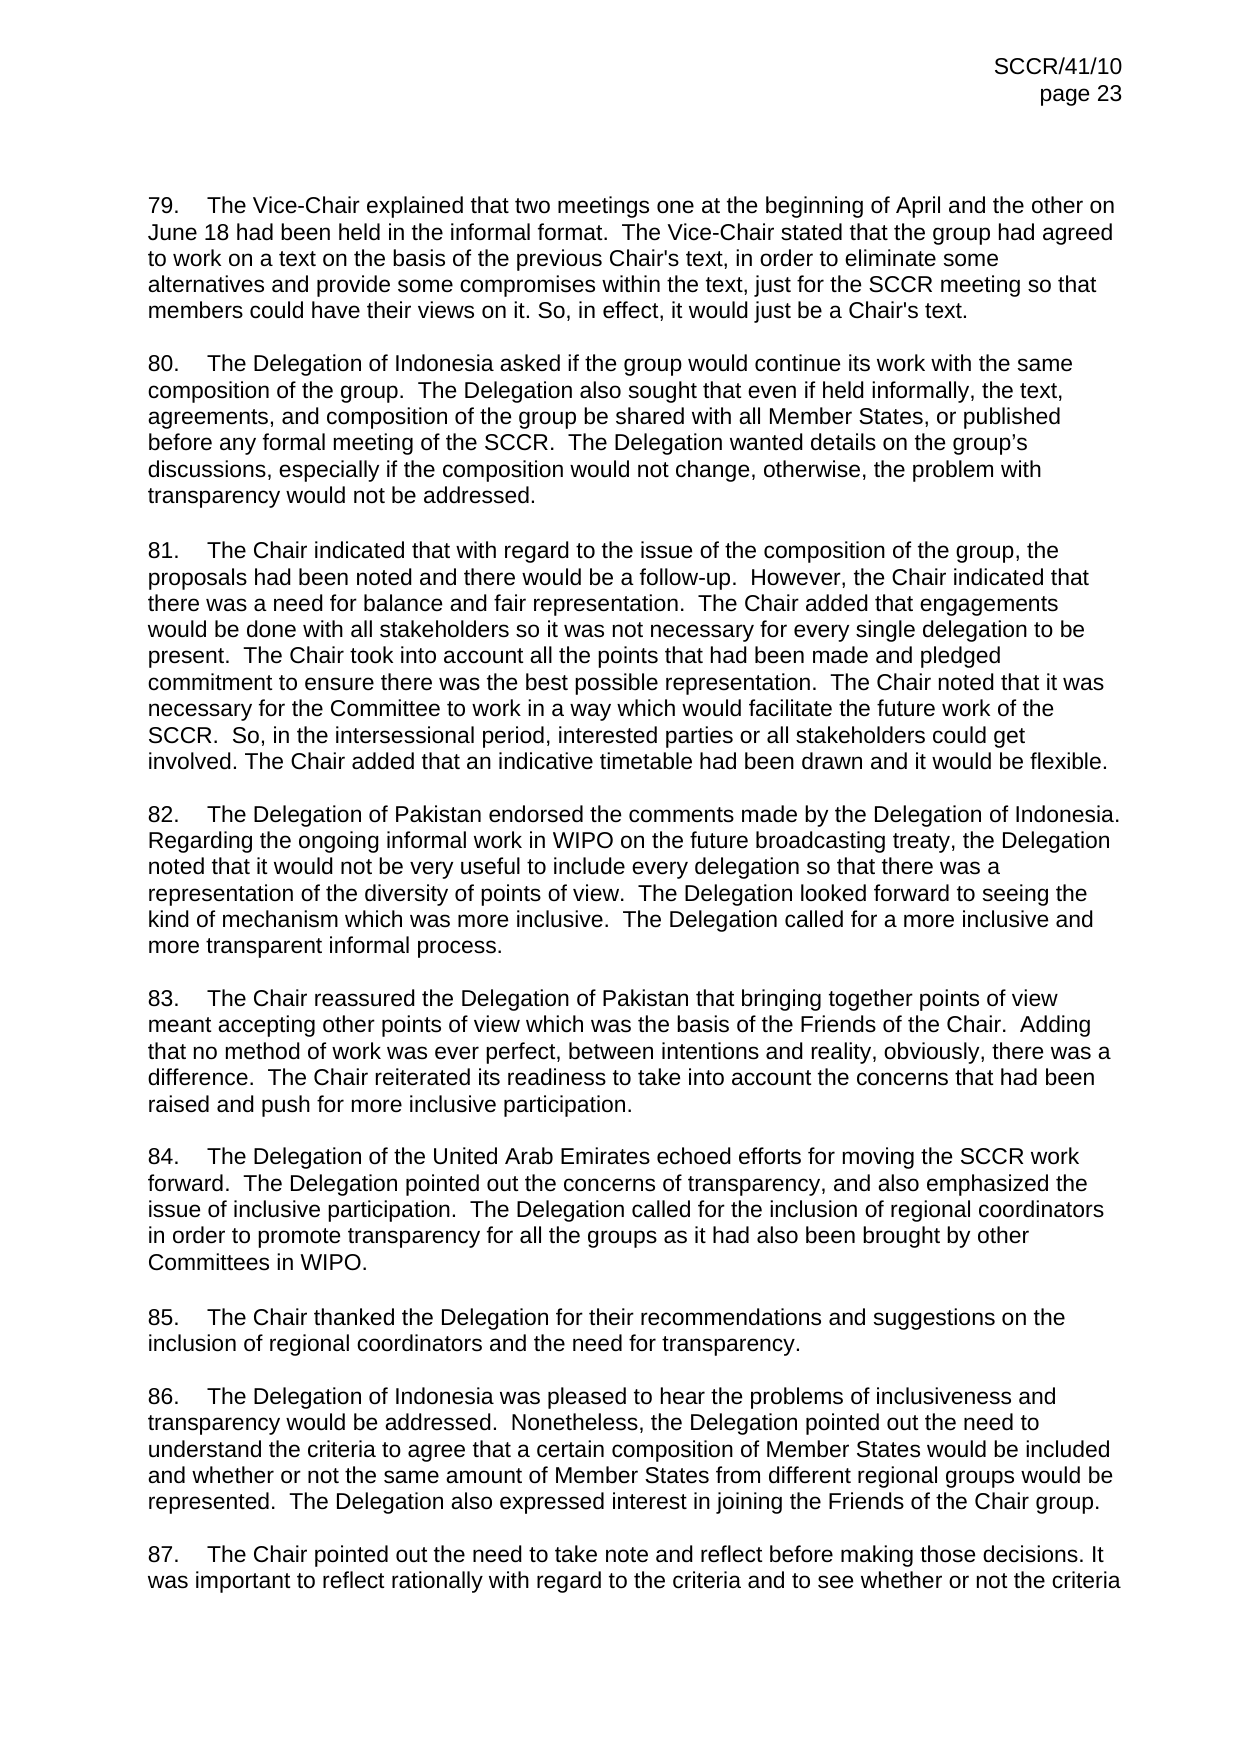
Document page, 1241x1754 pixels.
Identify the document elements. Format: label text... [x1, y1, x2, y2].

list The Chair thanked the Delegation for their recommendations and suggestions on the inclusion of regional coordinators and the need for transparency. [148, 1304, 1122, 1356]
list The Chair reassured the Delegation of Pakistan that bringing together points of view meant accepting other points of view which was the basis of the Friends of the Chair. Adding that no method of work was ever perfect, between intentions and reality, obviously, there was a difference. The Chair reiterated its readiness to take into account the concerns that had been raised and push for more inclusive participation. [148, 985, 1122, 1117]
list kind of mechanism which was more inclusive. The Delegation called for a more inclusive and more transparent informal process. [148, 906, 1122, 959]
list The Chair indicated that with regard to the issue of the composition of the group, the proposals had been noted and there would be a follow-up. However, the Chair indicated that there was a need for balance and fair representation. The Chair added that engagements would be done with all stakeholders so it was not necessary for every single delegation to be present. The Chair took into account all the points that had been made and pledged commitment to ensure there was the best possible representation. The Chair noted that it was necessary for the Committee to work in a way which would facilitate the future work of the SCCR. So, in the intersessional period, interested parties or all stakeholders could get involved. The Chair added that an indicative timetable had been drawn and it would be flexible. [148, 537, 1122, 774]
list The Delegation of the United Arab Emirates echoed efforts for moving the SCCR work forward. The Delegation pointed out the concerns of transparency, and also emphasized the issue of inclusive participation. The Delegation called for the inclusion of regional coordinators in order to promote transparency for all the groups as it had also been brought by other Committees in WIPO. [148, 1143, 1122, 1275]
list The Vice-Chair explained that two meetings one at the beginning of April and the other on June 18 had been held in the informal format. The Vice-Chair stated that the group had agreed to work on a text on the basis of the previous Chair's text, in order to eliminate some alternatives and provide some compromises within the text, just for the SCCR meeting so that members could have their views on it. So, in effect, it would just be a Chair's text. [148, 192, 1122, 324]
list The Delegation of Indonesia was pleased to hear the problems of inclusiveness and transparency would be addressed. Nonetheless, the Delegation pointed out the need to understand the criteria to agree that a certain composition of Member States would be included and whether or not the same amount of Member States from different regional groups would be represented. The Delegation also expressed interest in joining the Friends of the Chair group. [148, 1383, 1122, 1514]
list The Delegation of Indonesia asked if the group would continue its work with the same composition of the group. The Delegation also sought that even if held informally, the text, agreements, and composition of the group be shared with all Member States, or published before any formal meeting of the SCCR. The Delegation wanted details on the group’s discussions, especially if the composition would not change, otherwise, the problem with transparency would not be addressed. [148, 350, 1122, 508]
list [148, 1541, 1122, 1594]
list The Delegation of Pakistan endorsed the comments made by the Delegation of Indonesia. Regarding the ongoing informal work in WIPO on the future broadcasting treaty, the Delegation noted that it would not be very useful to include every delegation so that there was a representation of the diversity of points of view. The Delegation looked forward to seeing the [148, 801, 1122, 906]
